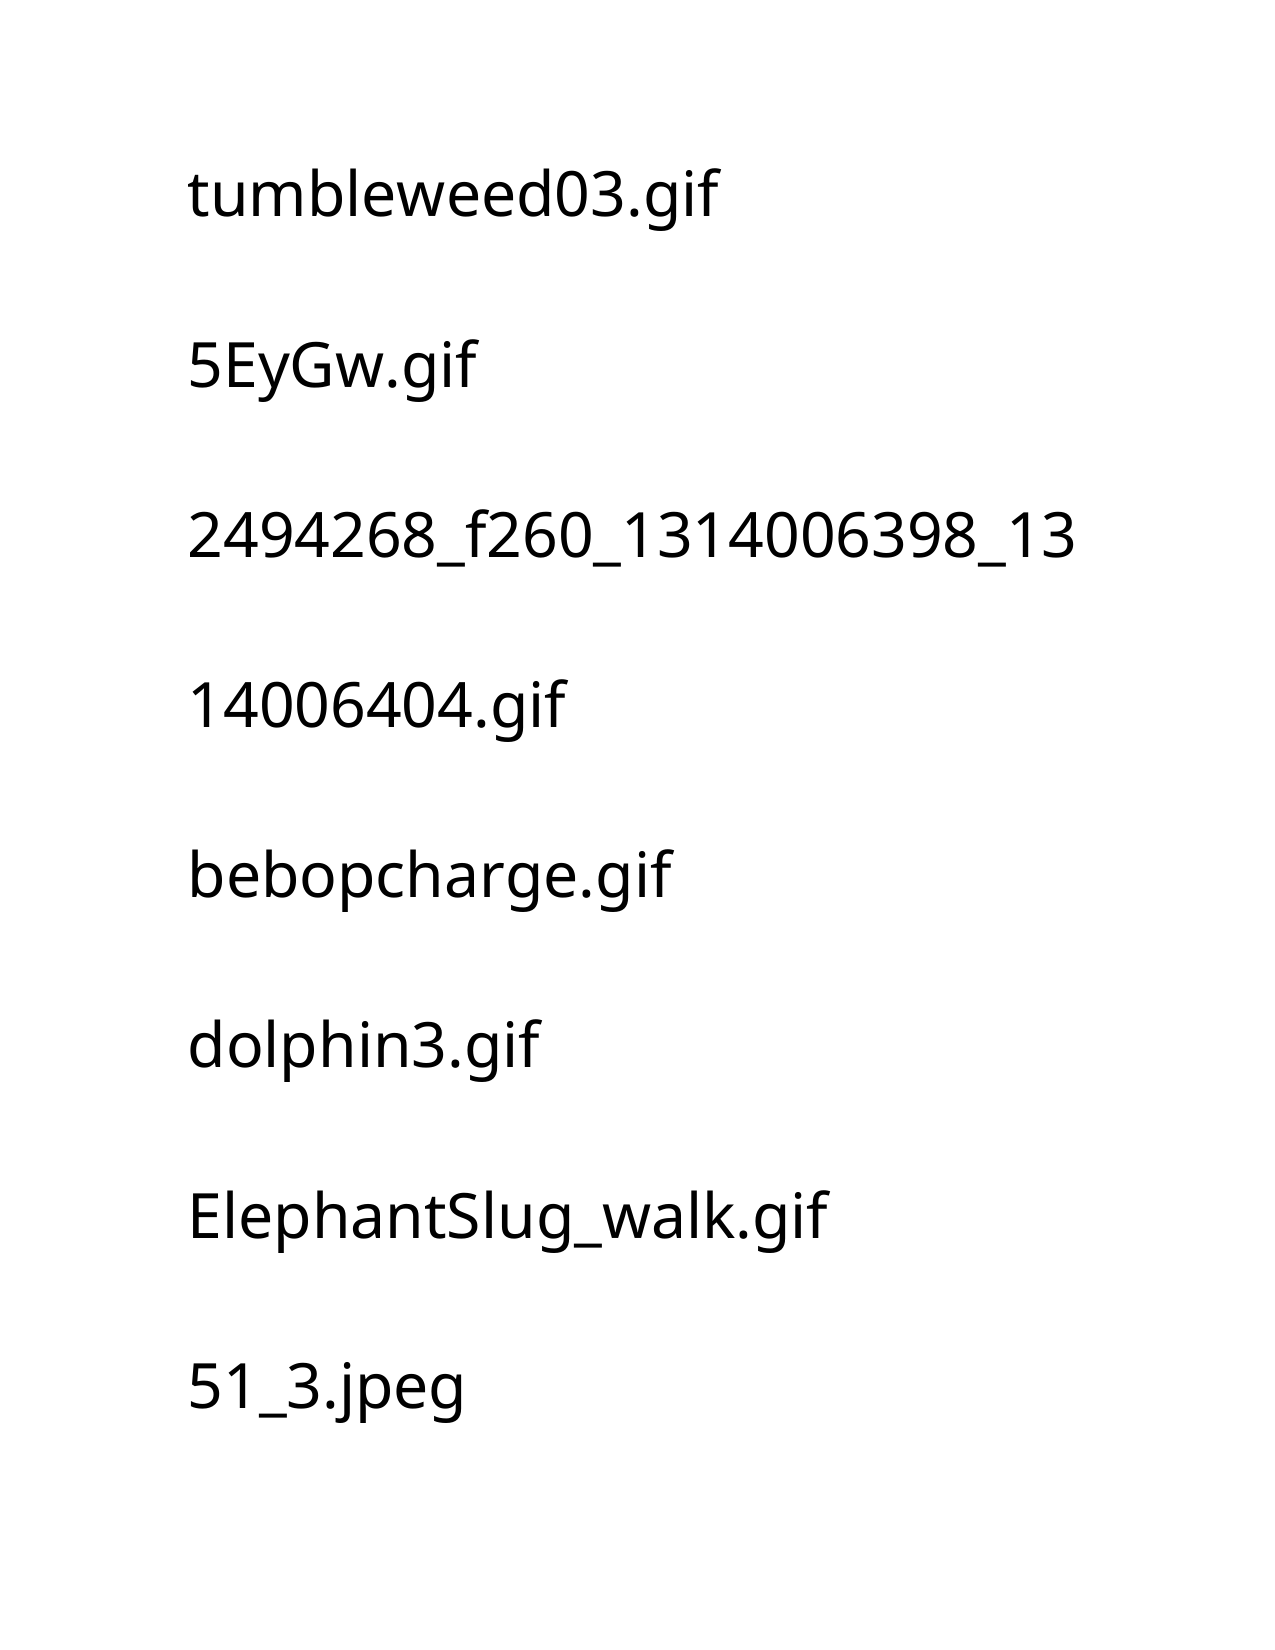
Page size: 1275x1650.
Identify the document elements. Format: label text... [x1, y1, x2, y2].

text 2494268_f260_1314006398_1314006404.gif [187, 490, 1087, 746]
text bebopcharge.gif [187, 831, 1087, 916]
text 51_3.jpeg [187, 1341, 1087, 1427]
text dolphin3.gif [187, 1001, 1087, 1086]
text ElephantSlug_walk.gif [187, 1171, 1087, 1256]
text tumbleweed03.gif [187, 150, 1087, 235]
text 5EyGw.gif [187, 320, 1087, 405]
